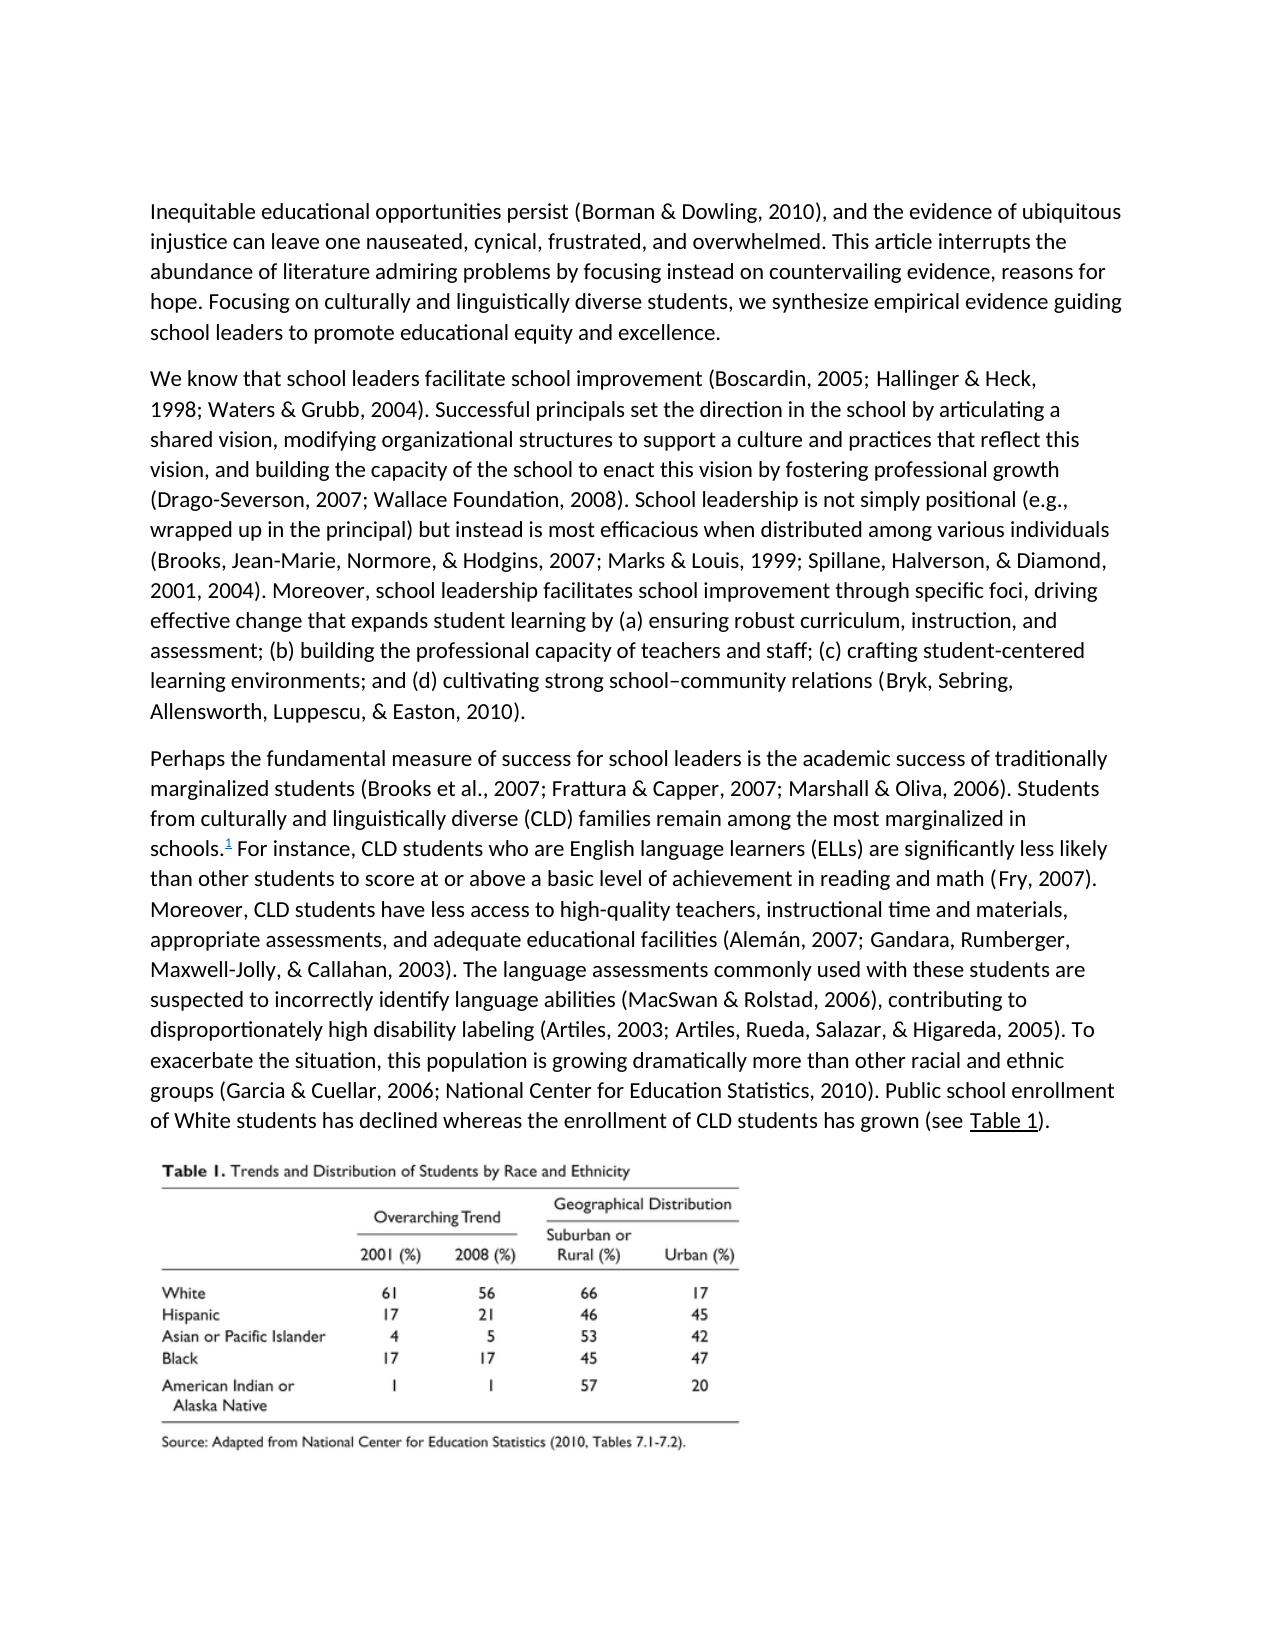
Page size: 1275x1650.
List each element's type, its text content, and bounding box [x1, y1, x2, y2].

text Perhaps the fundamental measure of success for school leaders is the academic success of traditionally marginalized students (Brooks et al., 2007; Frattura & Capper, 2007; Marshall & Oliva, 2006). Students from culturally and linguistically diverse (CLD) families remain among the most marginalized in schools.1 For instance, CLD students who are English language learners (ELLs) are significantly less likely than other students to score at or above a basic level of achievement in reading and math (Fry, 2007). Moreover, CLD students have less access to high-quality teachers, instructional time and materials, appropriate assessments, and adequate educational facilities (Alemán, 2007; Gandara, Rumberger, Maxwell-Jolly, & Callahan, 2003). The language assessments commonly used with these students are suspected to incorrectly identify language abilities (MacSwan & Rolstad, 2006), contributing to disproportionately high disability labeling (Artiles, 2003; Artiles, Rueda, Salazar, & Higareda, 2005). To exacerbate the situation, this population is growing dramatically more than other racial and ethnic groups (Garcia & Cuellar, 2006; National Center for Education Statistics, 2010). Public school enrollment of White students has declined whereas the enrollment of CLD students has grown (see Table 1). [150, 744, 1125, 1134]
text Inequitable educational opportunities persist (Borman & Dowling, 2010), and the evidence of ubiquitous injustice can leave one nauseated, cynical, frustrated, and overwhelmed. This article interrupts the abundance of literature admiring problems by focusing instead on countervailing evidence, reasons for hope. Focusing on culturally and linguistically diverse students, we synthesize empirical evidence guiding school leaders to promote educational equity and excellence. [150, 197, 1125, 346]
text We know that school leaders facilitate school improvement (Boscardin, 2005; Hallinger & Heck, 1998; Waters & Grubb, 2004). Successful principals set the direction in the school by articulating a shared vision, modifying organizational structures to support a culture and practices that reflect this vision, and building the capacity of the school to enact this vision by fostering professional growth (Drago-Severson, 2007; Wallace Foundation, 2008). School leadership is not simply positional (e.g., wrapped up in the principal) but instead is most efficacious when distributed among various individuals (Brooks, Jean-Marie, Normore, & Hodgins, 2007; Marks & Louis, 1999; Spillane, Halverson, & Diamond, 2001, 2004). Moreover, school leadership facilitates school improvement through specific foci, driving effective change that expands student learning by (a) ensuring robust curriculum, instruction, and assessment; (b) building the professional capacity of teachers and staff; (c) crafting student-centered learning environments; and (d) cultivating strong school–community relations (Bryk, Sebring, Allensworth, Luppescu, & Easton, 2010). [150, 364, 1125, 725]
picture [150, 1153, 750, 1462]
